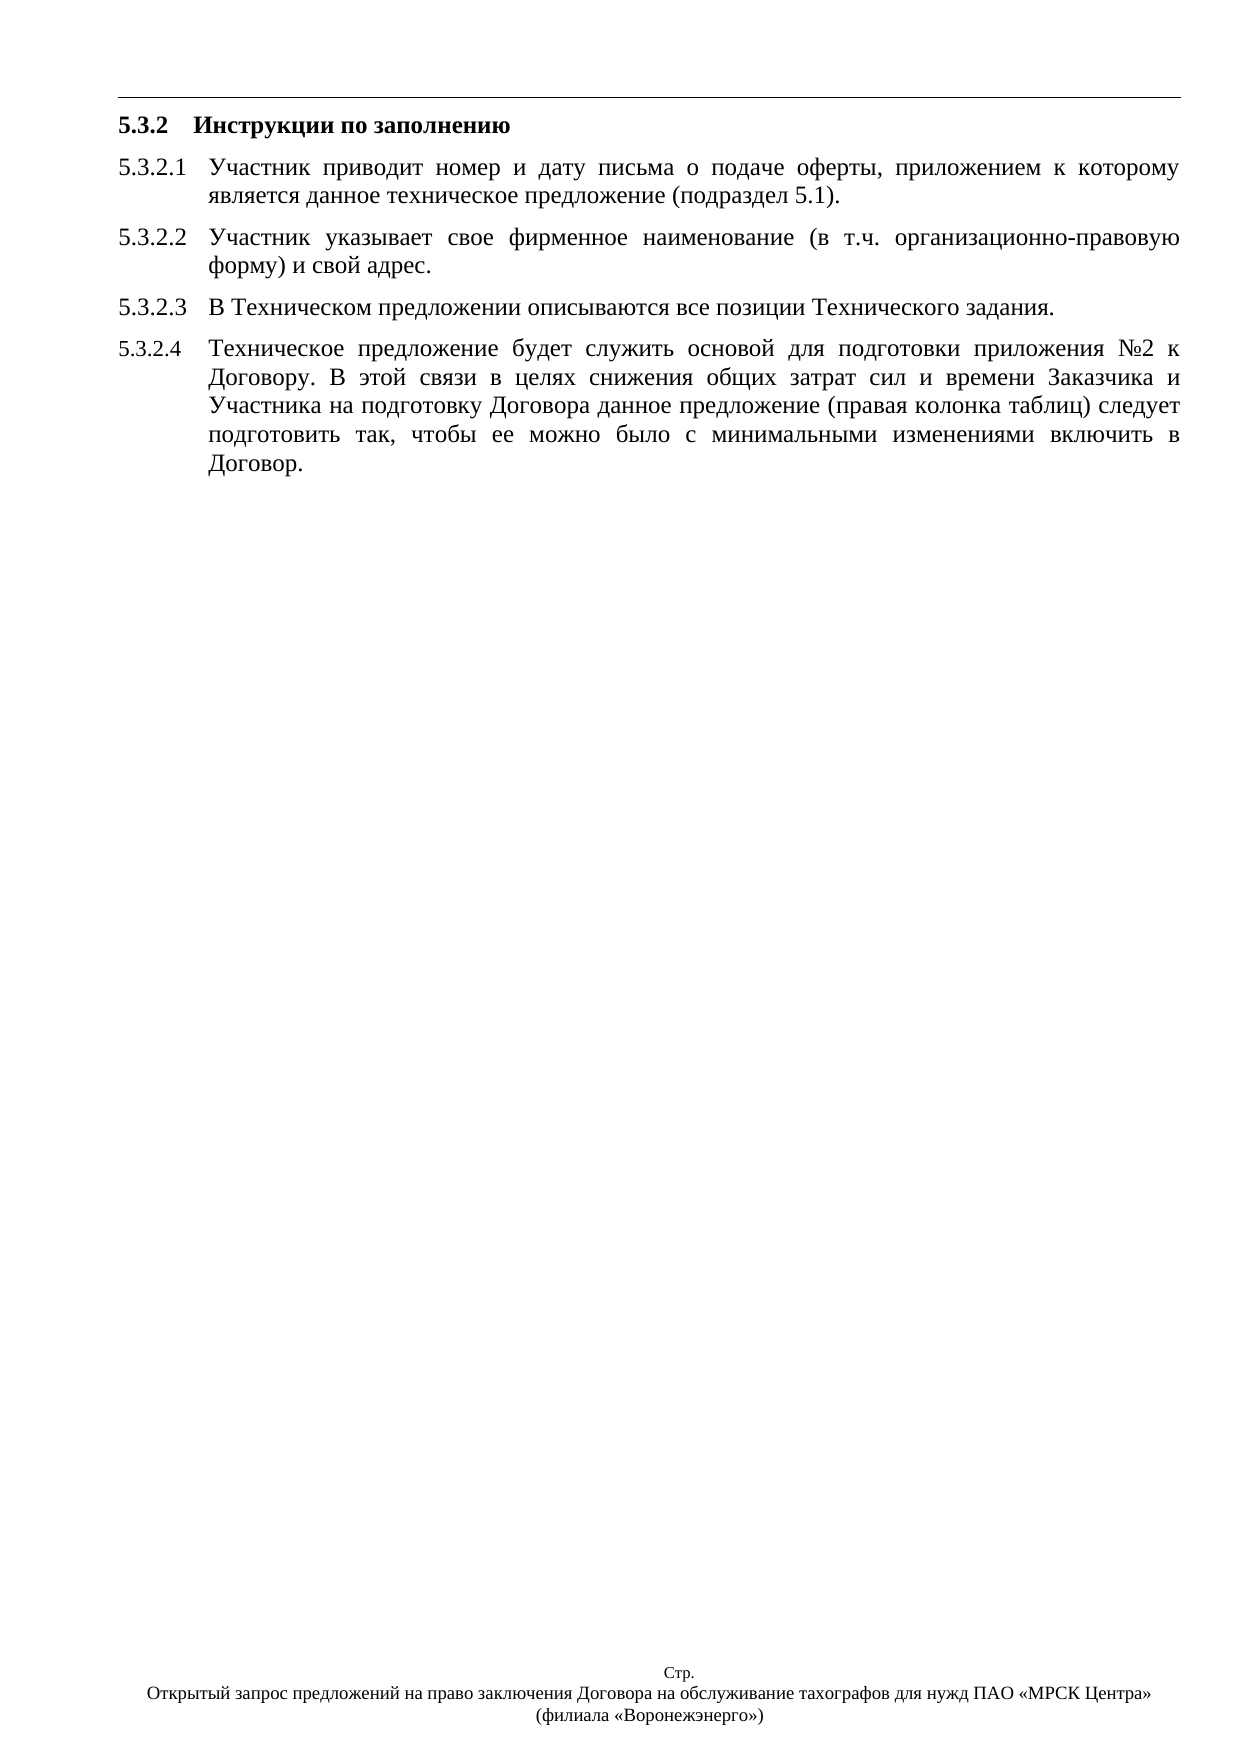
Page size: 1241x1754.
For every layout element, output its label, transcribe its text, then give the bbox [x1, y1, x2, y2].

list Участник указывает свое фирменное наименование (в т.ч. организационно-правовую форму) и свой адрес. [118, 222, 1181, 279]
list В Техническом предложении описываются все позиции Технического задания. [118, 292, 1181, 321]
subtitle Инструкции по заполнению [118, 111, 1181, 139]
list Участник приводит номер и дату письма о подаче оферты, приложением к которому является данное техническое предложение (подраздел 5.1). [118, 152, 1181, 209]
list Техническое предложение будет служить основой для подготовки приложения №2 к Договору. В этой связи в целях снижения общих затрат сил и времени Заказчика и Участника на подготовку Договора данное предложение (правая колонка таблиц) следует подготовить так, чтобы ее можно было с минимальными изменениями включить в Договор. [118, 333, 1181, 477]
